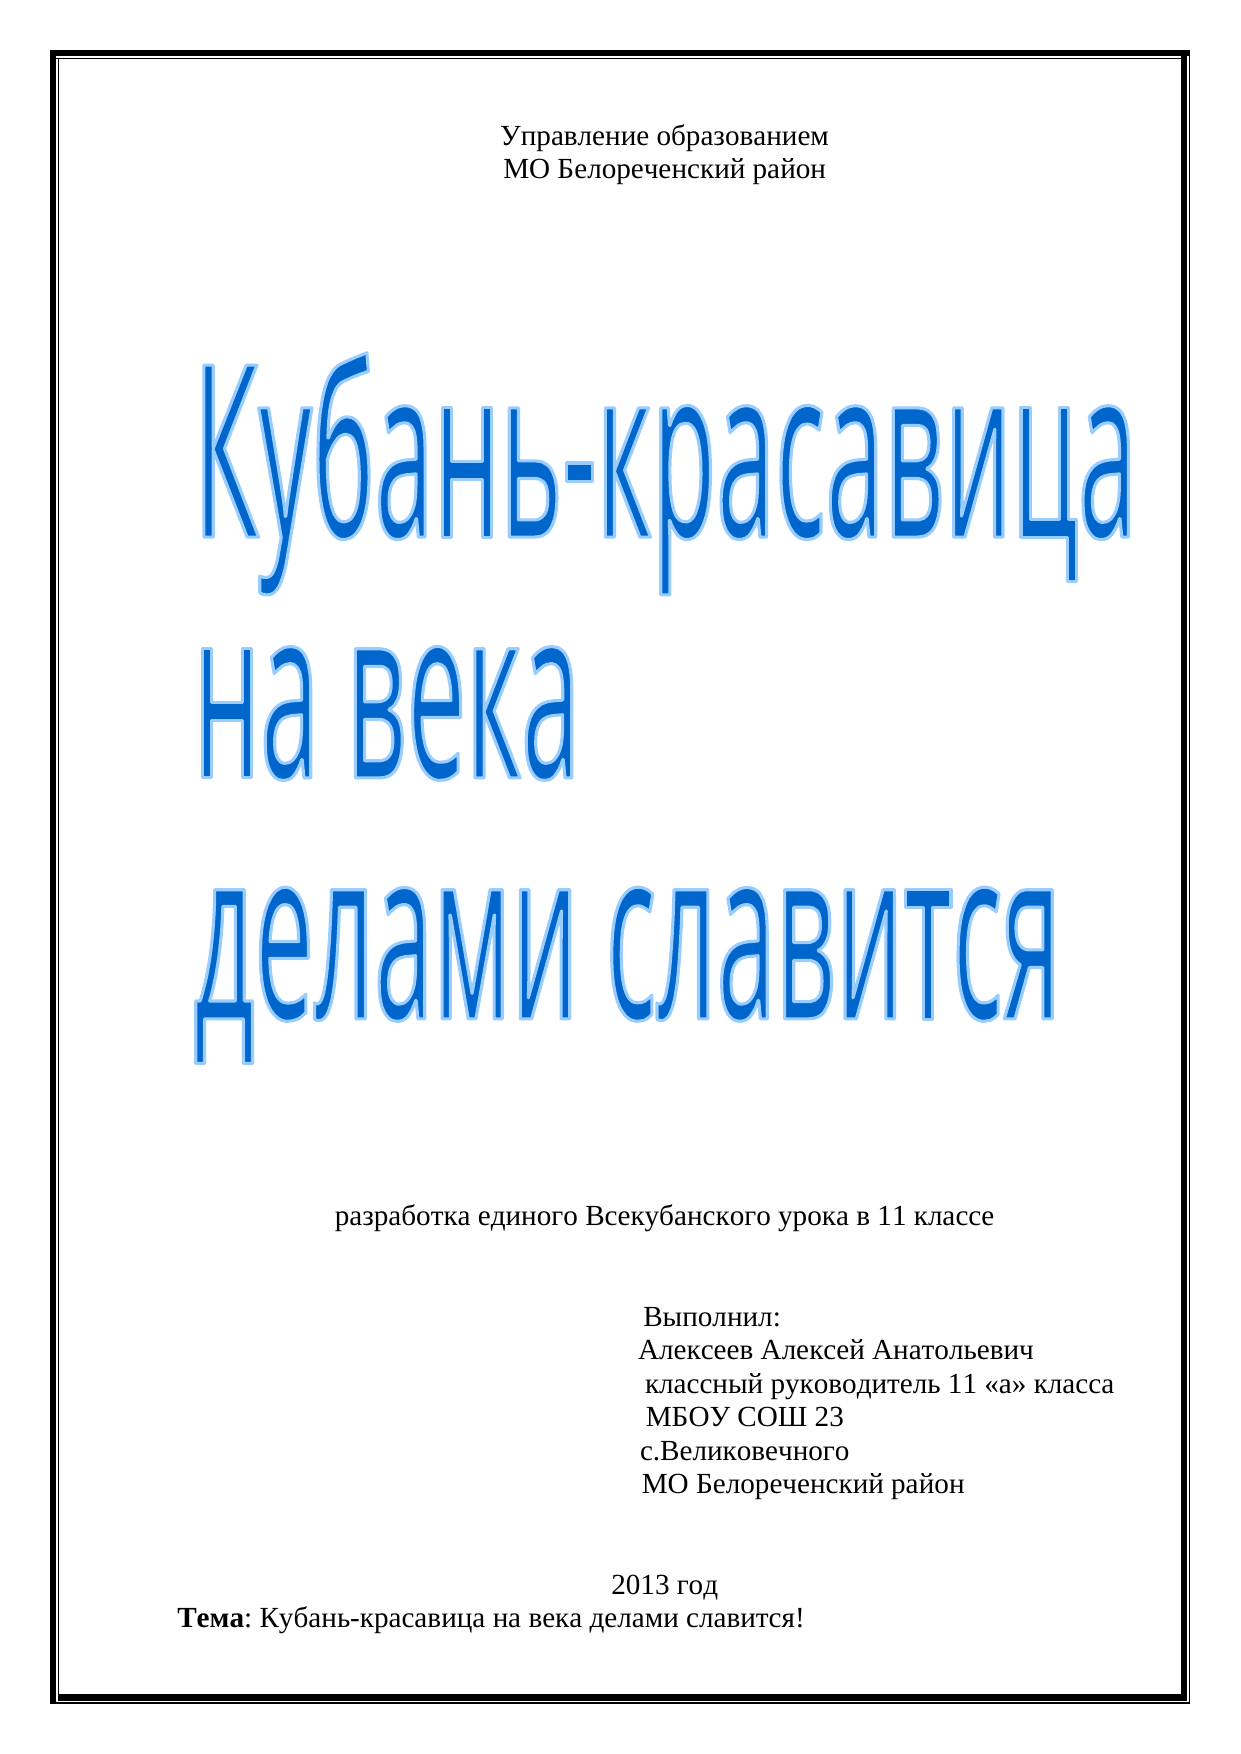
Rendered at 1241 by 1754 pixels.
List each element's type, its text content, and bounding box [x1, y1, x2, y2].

text Тема: Кубань-красавица на века делами славится! [177, 1601, 1152, 1634]
text с.Великовечного [177, 1433, 1152, 1466]
text 2013 год [177, 1567, 1152, 1601]
text классный руководитель 11 «а» класса [177, 1366, 1152, 1399]
text Алексеев Алексей Анатольевич [177, 1332, 1152, 1366]
text МО Белореченский район [177, 152, 1152, 185]
text МБОУ СОШ 23 [177, 1399, 1152, 1433]
text разработка единого Всекубанского урока в 11 классе [177, 1198, 1152, 1232]
text Управление образованием [177, 118, 1152, 152]
text Выполнил: [177, 1299, 1152, 1332]
text МО Белореченский район [177, 1466, 1152, 1500]
